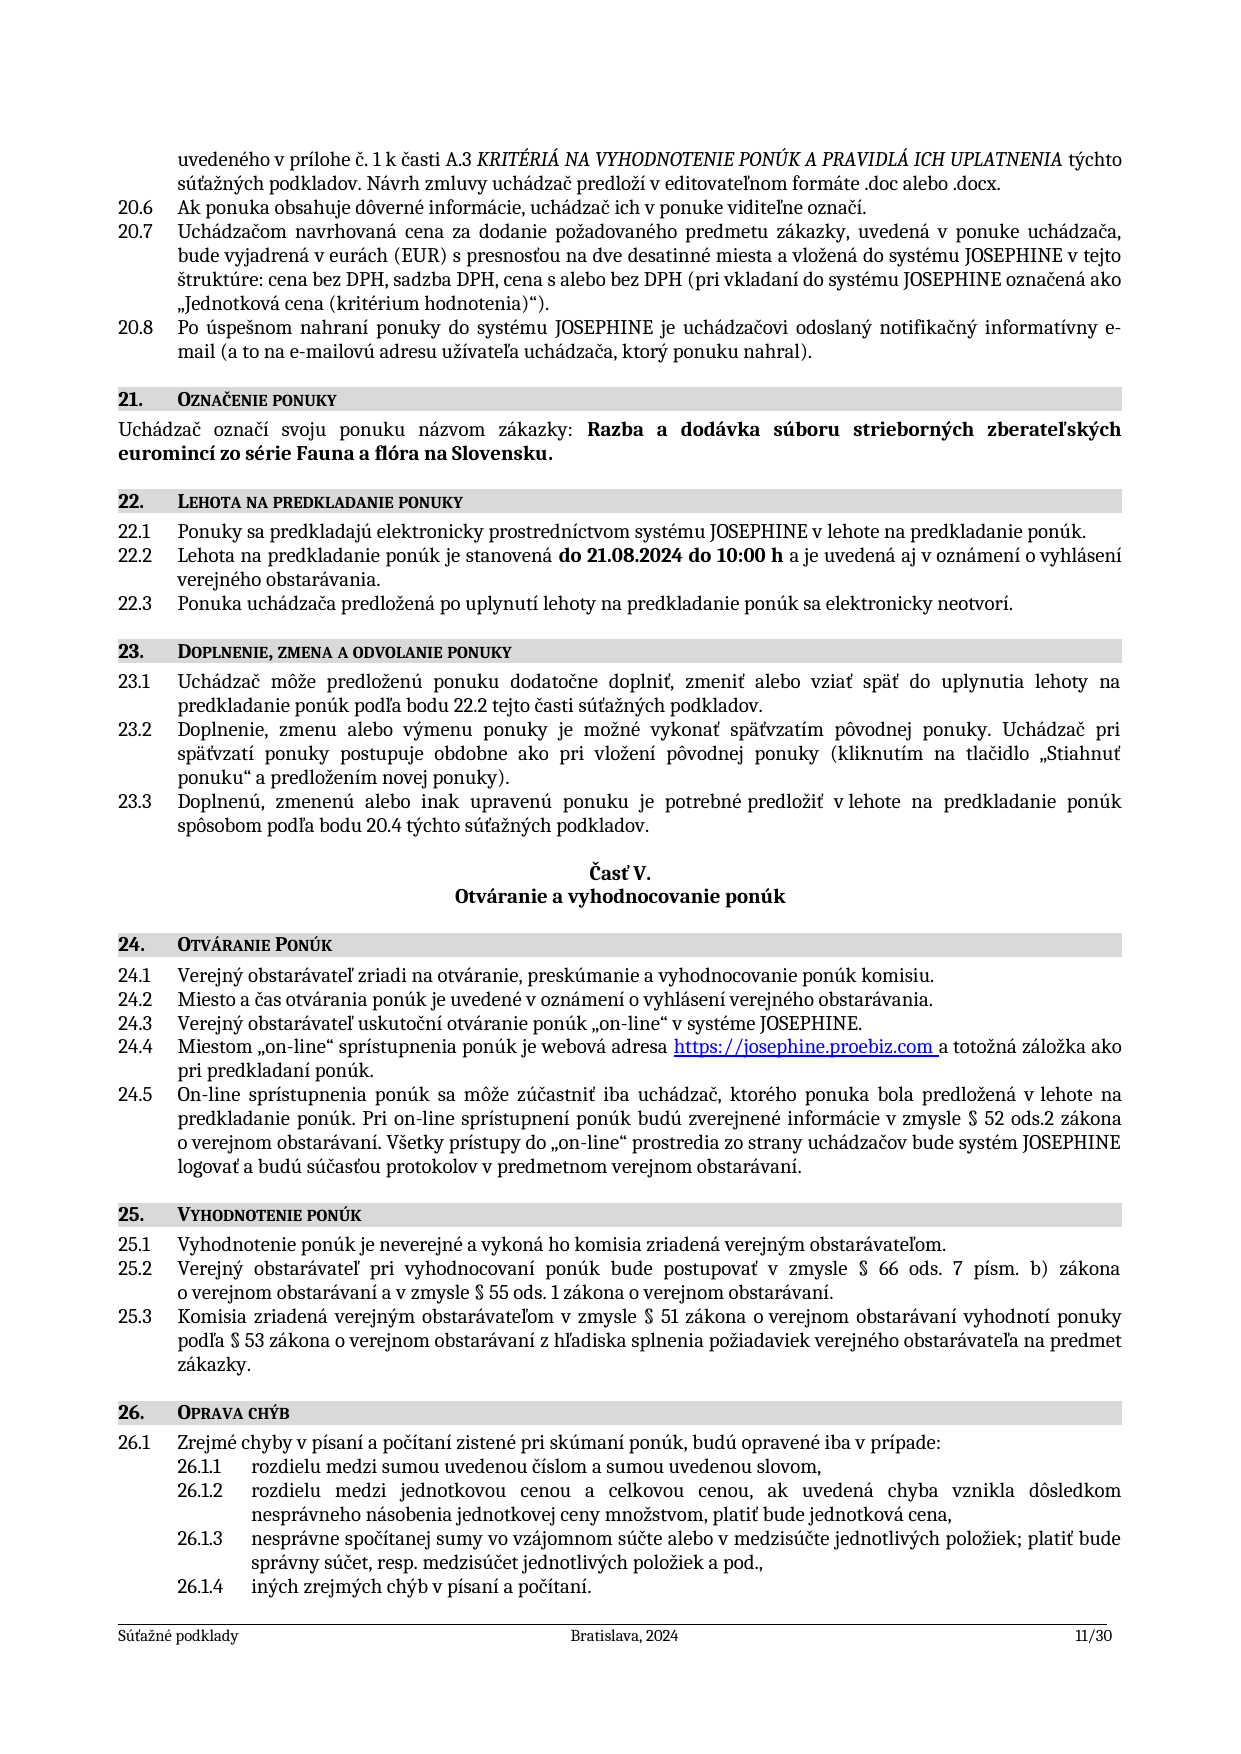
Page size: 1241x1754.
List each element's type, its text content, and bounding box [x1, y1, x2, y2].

list Lehota na predkladanie ponuky [118, 489, 1122, 513]
list rozdielu medzi jednotkovou cenou a celkovou cenou, ak uvedená chyba vznikla dôsledkom nesprávneho násobenia jednotkovej ceny množstvom, platiť bude jednotková cena, [177, 1479, 1122, 1527]
list nesprávne spočítanej sumy vo vzájomnom súčte alebo v medzisúčte jednotlivých položiek; platiť bude správny súčet, resp. medzisúčet jednotlivých položiek a pod., [177, 1527, 1122, 1575]
list Miestom „on-line“ sprístupnenia ponúk je webová adresa https://josephine.proebiz.com a totožná záložka ako pri predkladaní ponúk. [118, 1035, 1122, 1083]
text Časť V. [118, 861, 1122, 885]
list Oprava chýb [118, 1401, 1122, 1425]
list Vyhodnotenie ponúk [118, 1203, 1122, 1227]
list Uchádzač môže predloženú ponuku dodatočne doplniť, zmeniť alebo vziať späť do uplynutia lehoty na predkladanie ponúk podľa bodu 22.2 tejto časti súťažných podkladov. [118, 669, 1122, 717]
list Verejný obstarávateľ pri vyhodnocovaní ponúk bude postupovať v zmysle § 66 ods. 7 písm. b) zákona o verejnom obstarávaní a v zmysle § 55 ods. 1 zákona o verejnom obstarávaní. [118, 1257, 1122, 1305]
list Verejný obstarávateľ zriadi na otváranie, preskúmanie a vyhodnocovanie ponúk komisiu. [118, 963, 1122, 987]
text Uchádzač označí svoju ponuku názvom zákazky: Razba a dodávka súboru strieborných zberateľských euromincí zo série Fauna a flóra na Slovensku. [118, 417, 1122, 465]
list iných zrejmých chýb v písaní a počítaní. [177, 1575, 1122, 1599]
list Vyhodnotenie ponúk je neverejné a vykoná ho komisia zriadená verejným obstarávateľom. [118, 1233, 1122, 1257]
text Otváranie a vyhodnocovanie ponúk [118, 885, 1122, 909]
list Uchádzačom navrhovaná cena za dodanie požadovaného predmetu zákazky, uvedená v ponuke uchádzača, bude vyjadrená v eurách (EUR) s presnosťou na dve desatinné miesta a vložená do systému JOSEPHINE v tejto štruktúre: cena bez DPH, sadzba DPH, cena s alebo bez DPH (pri vkladaní do systému JOSEPHINE označená ako „Jednotková cena (kritérium hodnotenia)“). [118, 219, 1122, 315]
list Ponuky sa predkladajú elektronicky prostredníctvom systému JOSEPHINE v lehote na predkladanie ponúk. [118, 519, 1122, 543]
list Ponuka uchádzača predložená po uplynutí lehoty na predkladanie ponúk sa elektronicky neotvorí. [118, 591, 1122, 615]
list Verejný obstarávateľ uskutoční otváranie ponúk „on-line“ v systéme JOSEPHINE. [118, 1011, 1122, 1035]
list Zrejmé chyby v písaní a počítaní zistené pri skúmaní ponúk, budú opravené iba v prípade: [118, 1431, 1122, 1455]
list On-line sprístupnenia ponúk sa môže zúčastniť iba uchádzač, ktorého ponuka bola predložená v lehote na predkladanie ponúk. Pri on-line sprístupnení ponúk budú zverejnené informácie v zmysle § 52 ods.2 zákona o verejnom obstarávaní. Všetky prístupy do „on-line“ prostredia zo strany uchádzačov bude systém JOSEPHINE logovať a budú súčasťou protokolov v predmetnom verejnom obstarávaní. [118, 1083, 1122, 1179]
list Komisia zriadená verejným obstarávateľom v zmysle § 51 zákona o verejnom obstarávaní vyhodnotí ponuky podľa § 53 zákona o verejnom obstarávaní z hľadiska splnenia požiadaviek verejného obstarávateľa na predmet zákazky. [118, 1305, 1122, 1377]
list rozdielu medzi sumou uvedenou číslom a sumou uvedenou slovom, [177, 1455, 1122, 1479]
list Miesto a čas otvárania ponúk je uvedené v oznámení o vyhlásení verejného obstarávania. [118, 987, 1122, 1011]
list Lehota na predkladanie ponúk je stanovená do 21.08.2024 do 10:00 h a je uvedená aj v oznámení o vyhlásení verejného obstarávania. [118, 543, 1122, 591]
list Označenie ponuky [118, 387, 1122, 411]
list Doplnenú, zmenenú alebo inak upravenú ponuku je potrebné predložiť v lehote na predkladanie ponúk spôsobom podľa bodu 20.4 týchto súťažných podkladov. [118, 789, 1122, 837]
list Doplnenie, zmena a odvolanie ponuky [118, 639, 1122, 663]
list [118, 148, 1122, 196]
list Doplnenie, zmenu alebo výmenu ponuky je možné vykonať späťvzatím pôvodnej ponuky. Uchádzač pri späťvzatí ponuky postupuje obdobne ako pri vložení pôvodnej ponuky (kliknutím na tlačidlo „Stiahnuť ponuku“ a predložením novej ponuky). [118, 717, 1122, 789]
list Po úspešnom nahraní ponuky do systému JOSEPHINE je uchádzačovi odoslaný notifikačný informatívny e-mail (a to na e-mailovú adresu užívateľa uchádzača, ktorý ponuku nahral). [118, 315, 1122, 363]
list Otváranie Ponúk [118, 933, 1122, 957]
list Ak ponuka obsahuje dôverné informácie, uchádzač ich v ponuke viditeľne označí. [118, 196, 1122, 219]
